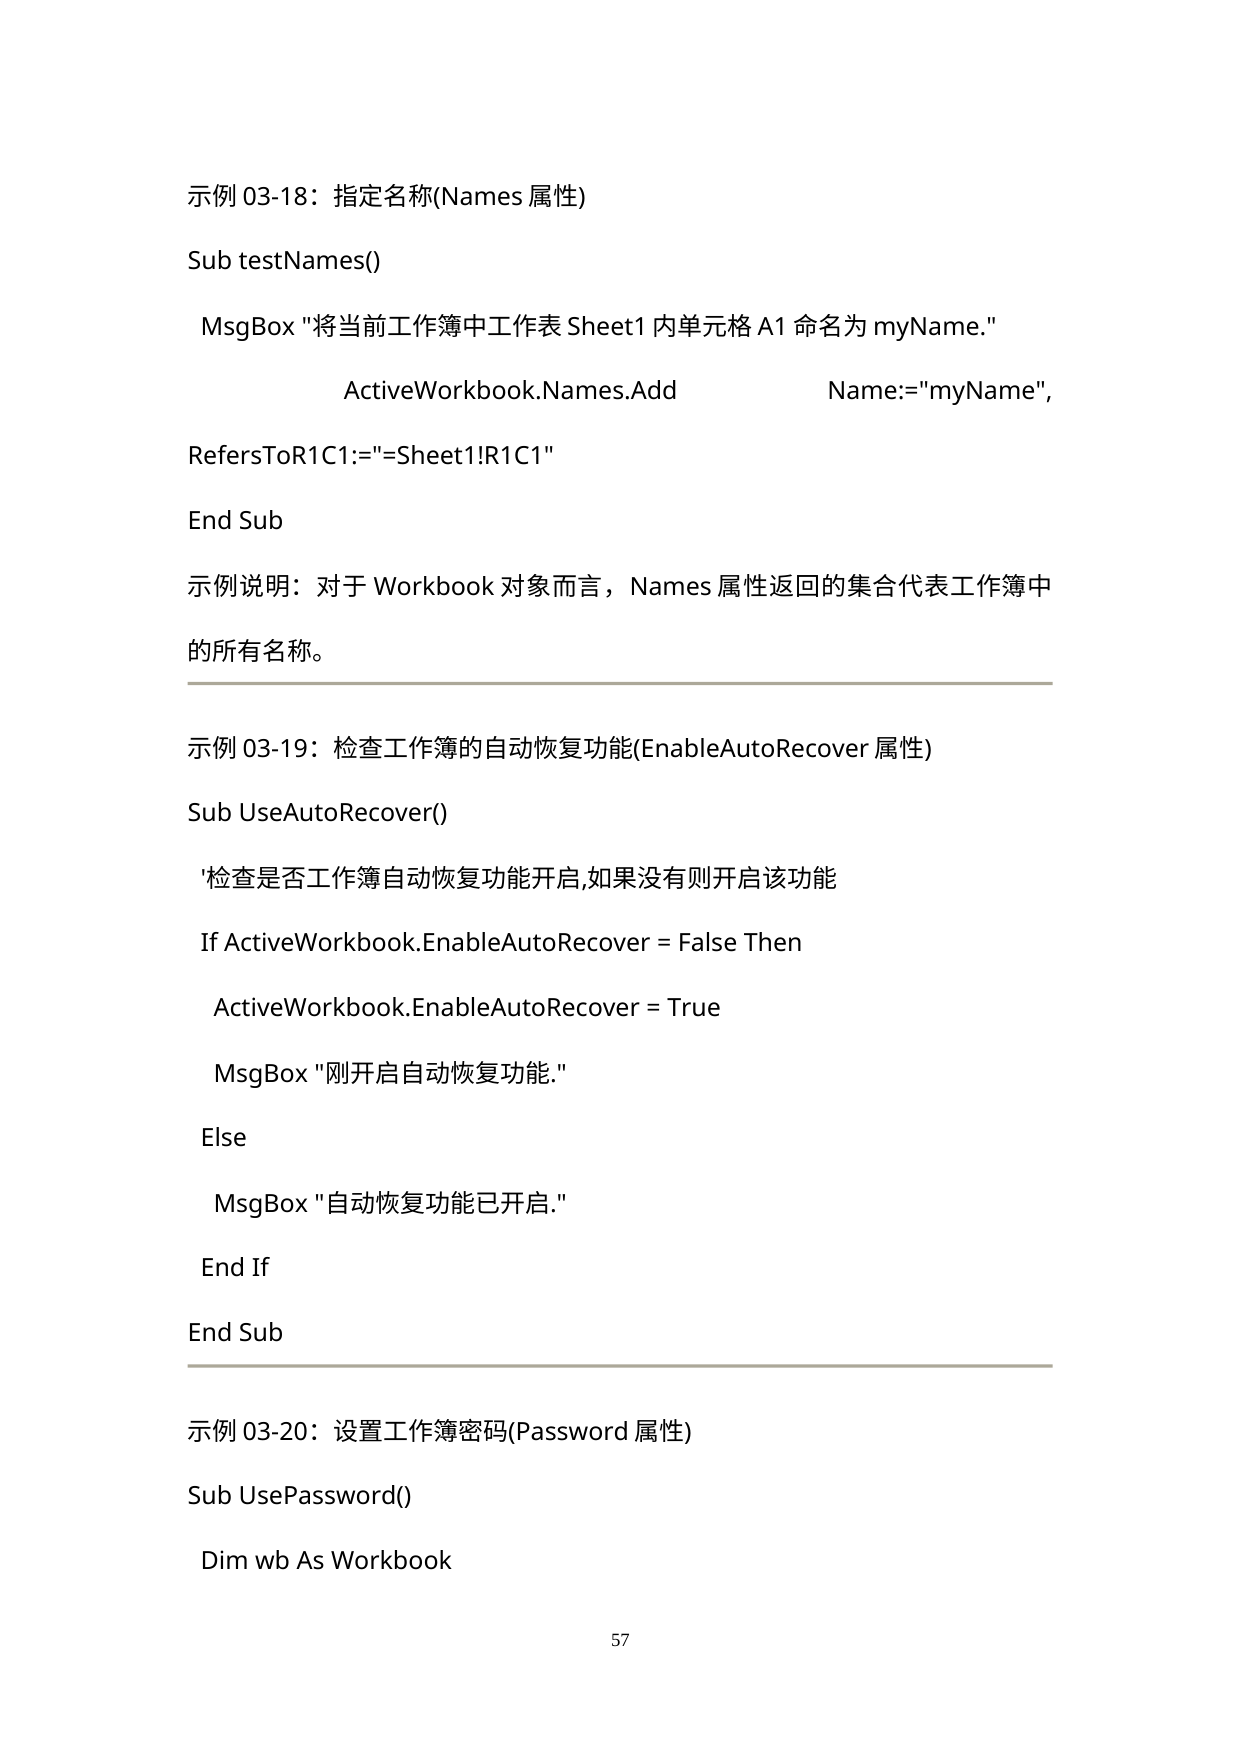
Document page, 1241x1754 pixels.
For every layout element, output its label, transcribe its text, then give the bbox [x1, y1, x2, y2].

text 示例03-19：检查工作簿的自动恢复功能(EnableAutoRecover属性) Sub UseAutoRecover() '检查是否工作簿自动恢复功能开启,如果没有则开启该功能 If ActiveWorkbook.EnableAutoRecover = False Then ActiveWorkbook.EnableAutoRecover = True MsgBox "刚开启自动恢复功能." Else MsgBox "自动恢复功能已开启." End If End Sub [187, 714, 1053, 1364]
text 示例03-18：指定名称(Names属性) Sub testNames() MsgBox "将当前工作簿中工作表Sheet1内单元格A1命名为myName." ActiveWorkbook.Names.Add Name:="myName", RefersToR1C1:="=Sheet1!R1C1" End Sub 示例说明：对于Workbook对象而言，Names属性返回的集合代表工作簿中的所有名称。 [187, 162, 1053, 681]
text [187, 1397, 1053, 1592]
